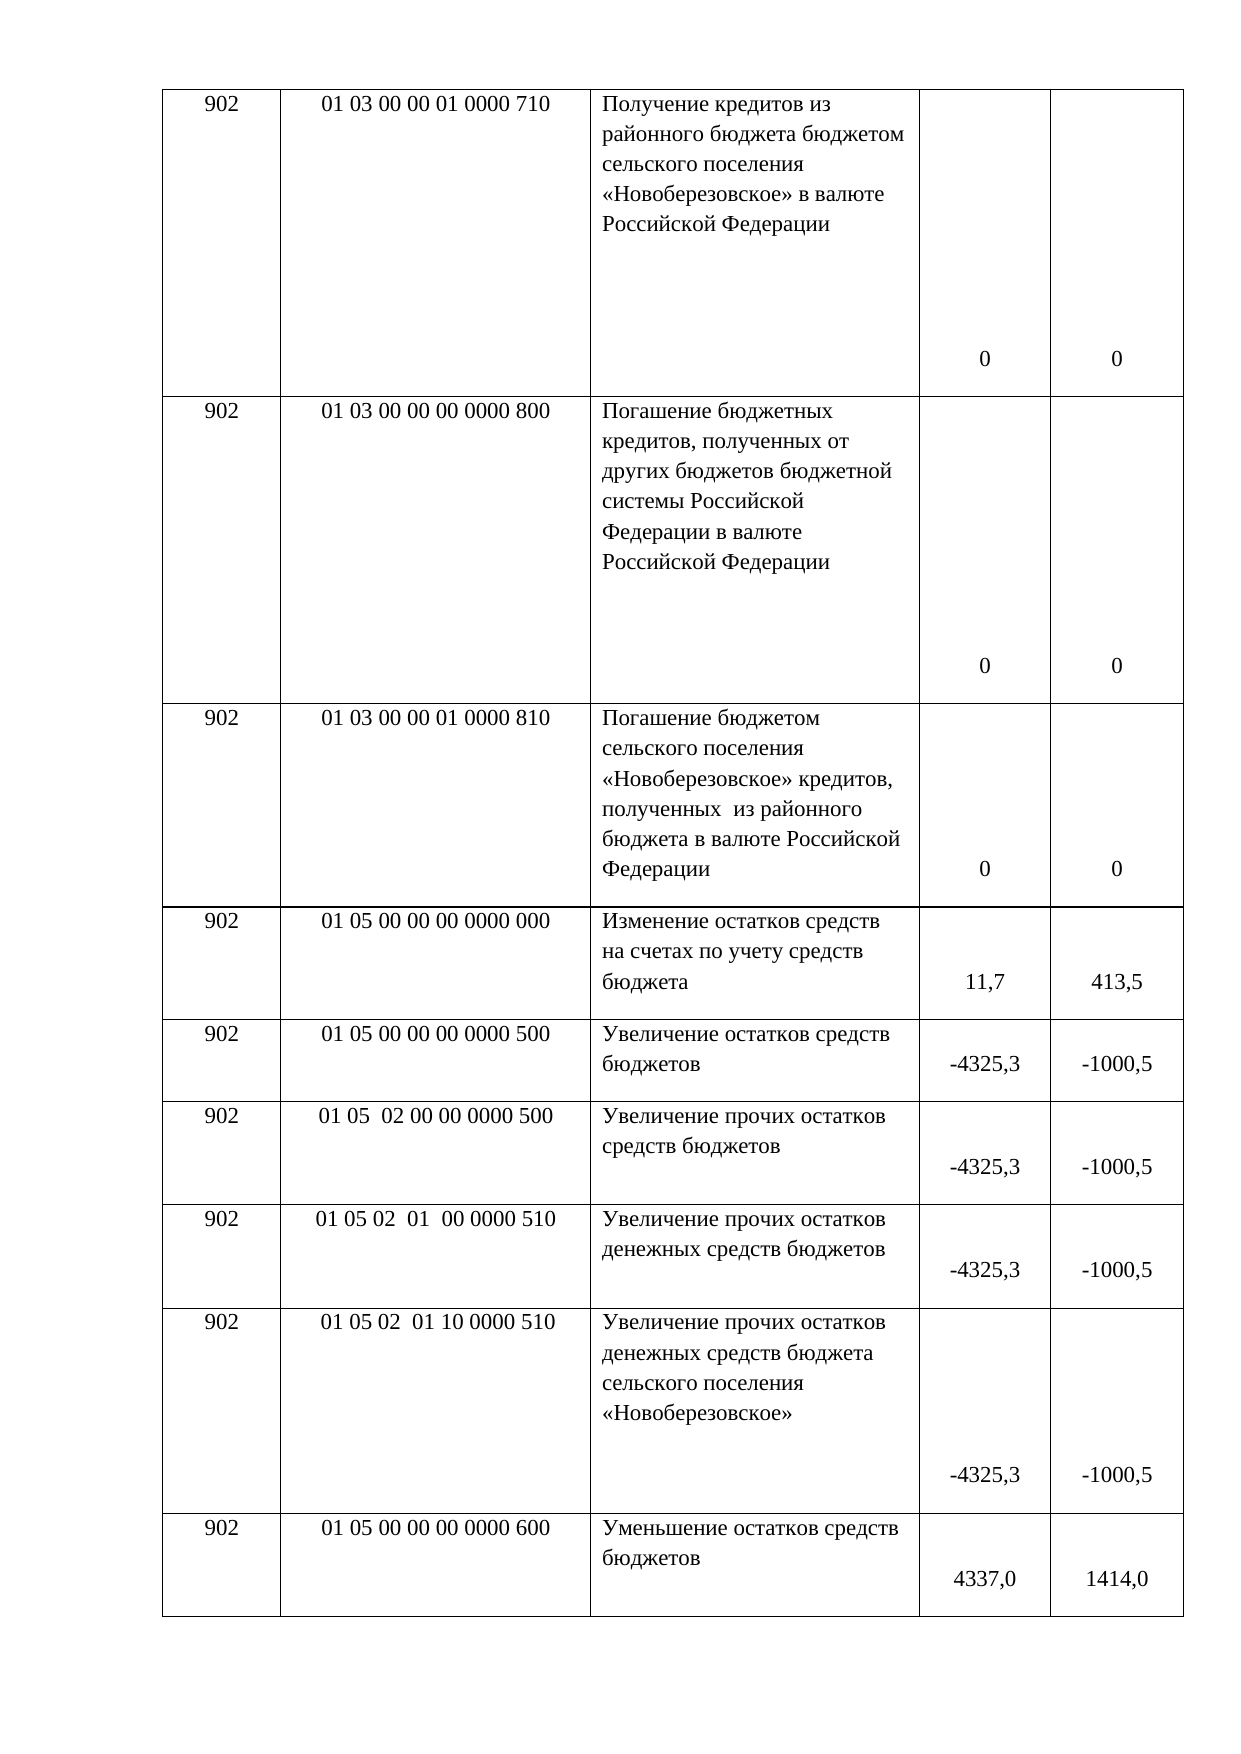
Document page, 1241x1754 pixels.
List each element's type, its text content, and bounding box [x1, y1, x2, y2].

table_cell 902 [163, 90, 280, 396]
table_cell 4337,0 [920, 1514, 1050, 1616]
table_cell 902 [163, 1020, 280, 1101]
table_cell -4325,3 [920, 1020, 1050, 1101]
table_cell 413,5 [1051, 908, 1183, 1019]
table_cell Получение кредитов из районного бюджета бюджетом сельского поселения «Новоберезовское» в валюте Российской Федерации [591, 90, 919, 396]
table_cell Изменение остатков средств на счетах по учету средств бюджета [591, 908, 919, 1019]
table_cell 902 [163, 1102, 280, 1204]
table_cell Погашение бюджетом сельского поселения «Новоберезовское» кредитов, полученных из районного бюджета в валюте Российской Федерации [591, 704, 919, 906]
table_cell 01 05 00 00 00 0000 600 [281, 1514, 590, 1616]
table_cell 0 [920, 704, 1050, 906]
table_cell -4325,3 [920, 1102, 1050, 1204]
table_cell 902 [163, 1514, 280, 1616]
table_cell 01 03 00 00 00 0000 800 [281, 397, 590, 703]
table_cell Погашение бюджетных кредитов, полученных от других бюджетов бюджетной системы Российской Федерации в валюте Российской Федерации [591, 397, 919, 703]
table_cell Увеличение прочих остатков денежных средств бюджета сельского поселения «Новоберезовское» [591, 1309, 919, 1513]
table_cell -1000,5 [1051, 1102, 1183, 1204]
table_cell 11,7 [920, 908, 1050, 1019]
table_cell 0 [1051, 90, 1183, 396]
table_cell -1000,5 [1051, 1020, 1183, 1101]
table_cell 01 03 00 00 01 0000 810 [281, 704, 590, 906]
table_cell 01 05 02 00 00 0000 500 [281, 1102, 590, 1204]
table_cell 902 [163, 1309, 280, 1513]
table_cell 0 [1051, 397, 1183, 703]
table_cell 01 05 02 01 10 0000 510 [281, 1309, 590, 1513]
table_cell 0 [1051, 704, 1183, 906]
table_cell 01 05 02 01 00 0000 510 [281, 1205, 590, 1307]
table_cell 0 [920, 397, 1050, 703]
table_cell 0 [920, 90, 1050, 396]
table_cell 902 [163, 908, 280, 1019]
table_cell Увеличение остатков средств бюджетов [591, 1020, 919, 1101]
table_cell -4325,3 [920, 1205, 1050, 1307]
table_cell 902 [163, 397, 280, 703]
table_cell -1000,5 [1051, 1309, 1183, 1513]
table_cell Увеличение прочих остатков денежных средств бюджетов [591, 1205, 919, 1307]
table_cell Уменьшение остатков средств бюджетов [591, 1514, 919, 1616]
table_cell 902 [163, 704, 280, 906]
table_cell 01 05 00 00 00 0000 500 [281, 1020, 590, 1101]
table_cell 1414,0 [1051, 1514, 1183, 1616]
table_cell Увеличение прочих остатков средств бюджетов [591, 1102, 919, 1204]
table_cell 01 03 00 00 01 0000 710 [281, 90, 590, 396]
table_cell 902 [163, 1205, 280, 1307]
table_cell -1000,5 [1051, 1205, 1183, 1307]
table_cell 01 05 00 00 00 0000 000 [281, 908, 590, 1019]
table_cell -4325,3 [920, 1309, 1050, 1513]
